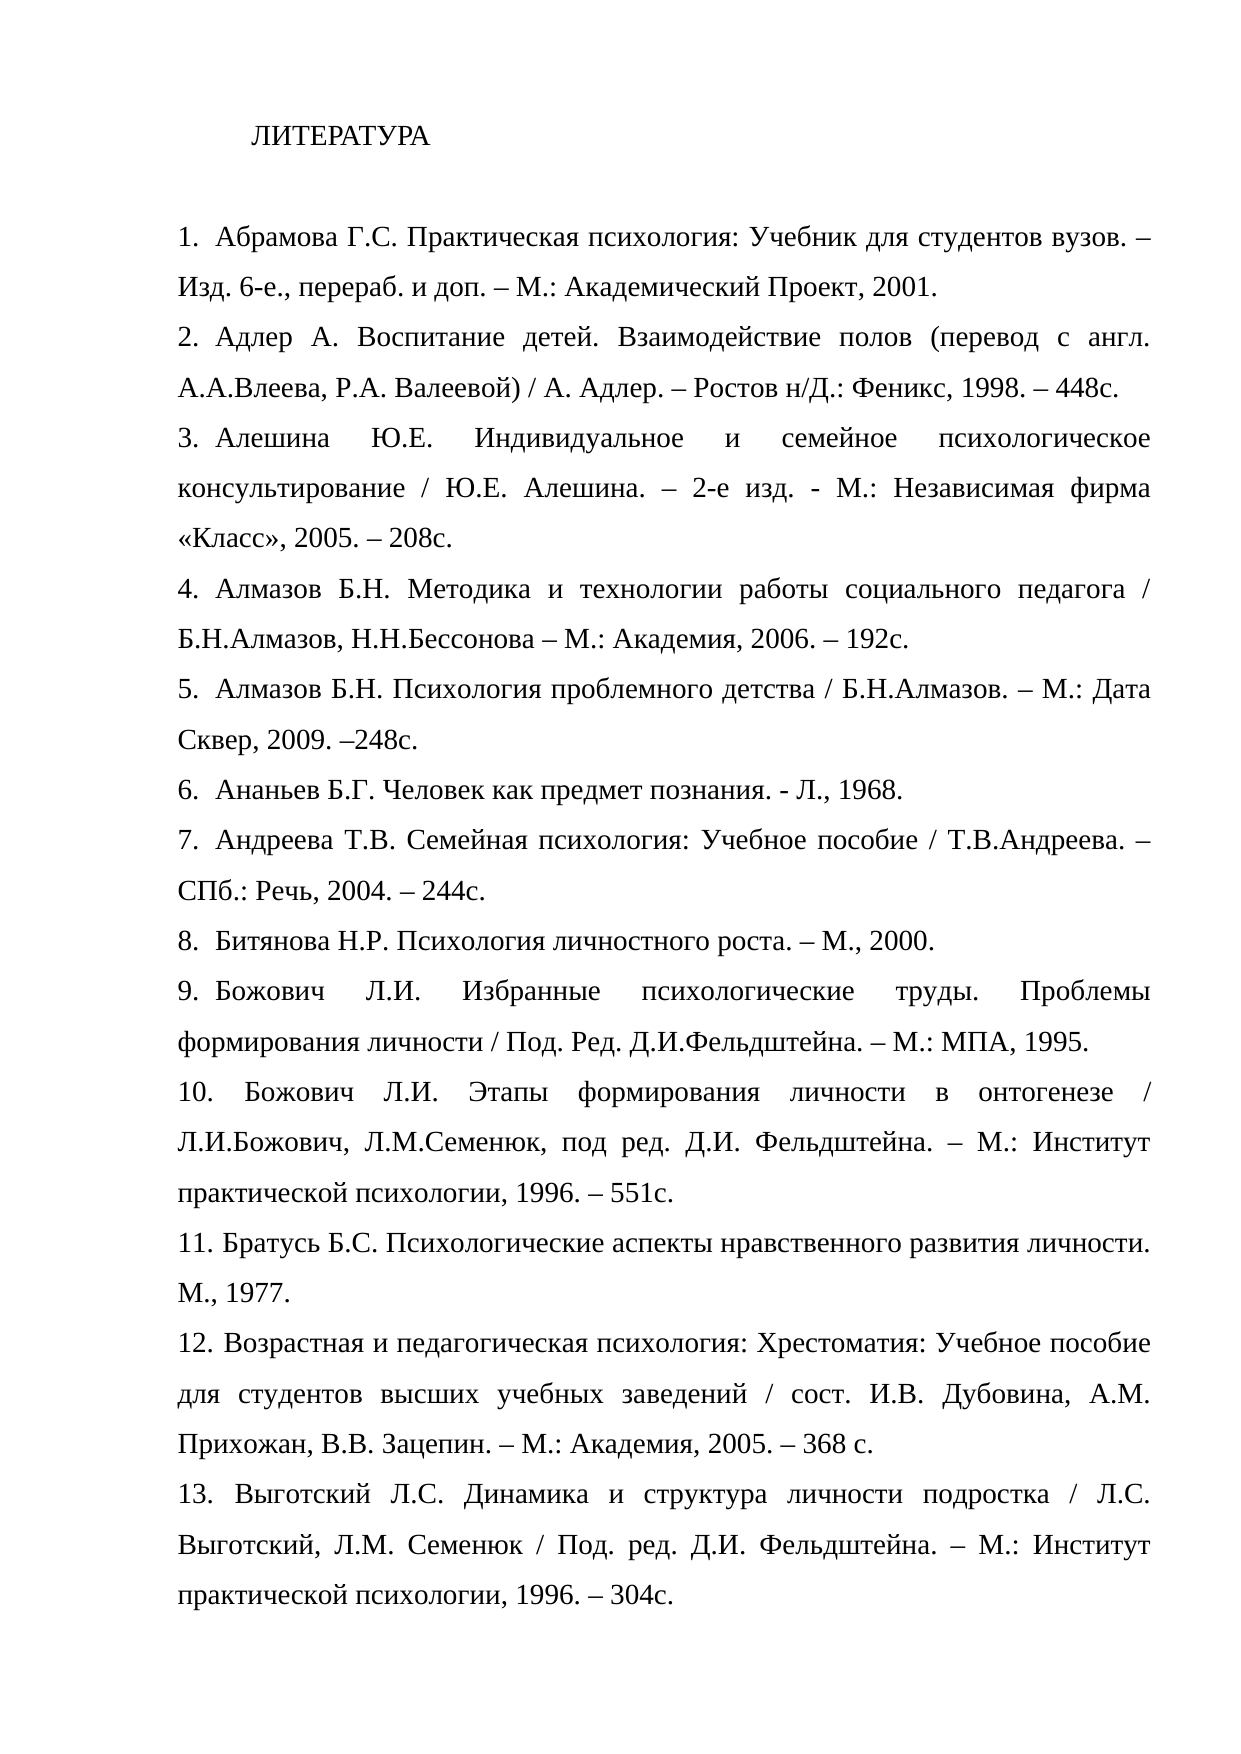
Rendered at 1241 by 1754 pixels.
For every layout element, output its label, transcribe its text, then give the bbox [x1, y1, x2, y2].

list Адлер А. Воспитание детей. Взаимодействие полов (перевод с англ. А.А.Влеева, Р.А. Валеевой) / А. Адлер. – Ростов н/Д.: Феникс, 1998. – 448с. [177, 319, 1152, 403]
list Божович Л.И. Этапы формирования личности в онтогенезе / Л.И.Божович, Л.М.Семенюк, под ред. Д.И. Фельдштейна. – М.: Институт практической психологии, 1996. – 551с. [177, 1074, 1152, 1208]
list Ананьев Б.Г. Человек как предмет познания. - Л., 1968. [177, 772, 1152, 806]
list Божович Л.И. Избранные психологические труды. Проблемы формирования личности / Под. Ред. Д.И.Фельдштейна. – М.: МПА, 1995. [177, 973, 1152, 1057]
list Алмазов Б.Н. Психология проблемного детства / Б.Н.Алмазов. – М.: Дата Сквер, 2009. –248с. [177, 672, 1152, 755]
list Абрамова Г.С. Практическая психология: Учебник для студентов вузов. – Изд. 6-е., перераб. и доп. – М.: Академический Проект, 2001. [177, 219, 1152, 303]
list Алешина Ю.Е. Индивидуальное и семейное психологическое консультирование / Ю.Е. Алешина. – 2-е изд. - М.: Независимая фирма «Класс», 2005. – 208с. [177, 420, 1152, 554]
list Возрастная и педагогическая психология: Хрестоматия: Учебное пособие для студентов высших учебных заведений / сост. И.В. Дубовина, А.М. Прихожан, В.В. Зацепин. – М.: Академия, 2005. – 368 с. [177, 1326, 1152, 1460]
list Алмазов Б.Н. Методика и технологии работы социального педагога / Б.Н.Алмазов, Н.Н.Бессонова – М.: Академия, 2006. – 192с. [177, 571, 1152, 655]
list Битянова Н.Р. Психология личностного роста. – М., 2000. [177, 923, 1152, 957]
list Братусь Б.С. Психологические аспекты нравственного развития личности. М., 1977. [177, 1225, 1152, 1309]
list Выготский Л.С. Динамика и структура личности подростка / Л.С. Выготский, Л.М. Семенюк / Под. ред. Д.И. Фельдштейна. – М.: Институт практической психологии, 1996. – 304с. [177, 1477, 1152, 1611]
subtitle ЛИТЕРАТУРА [177, 118, 1152, 152]
list Андреева Т.В. Семейная психология: Учебное пособие / Т.В.Андреева. – СПб.: Речь, 2004. – 244с. [177, 822, 1152, 906]
